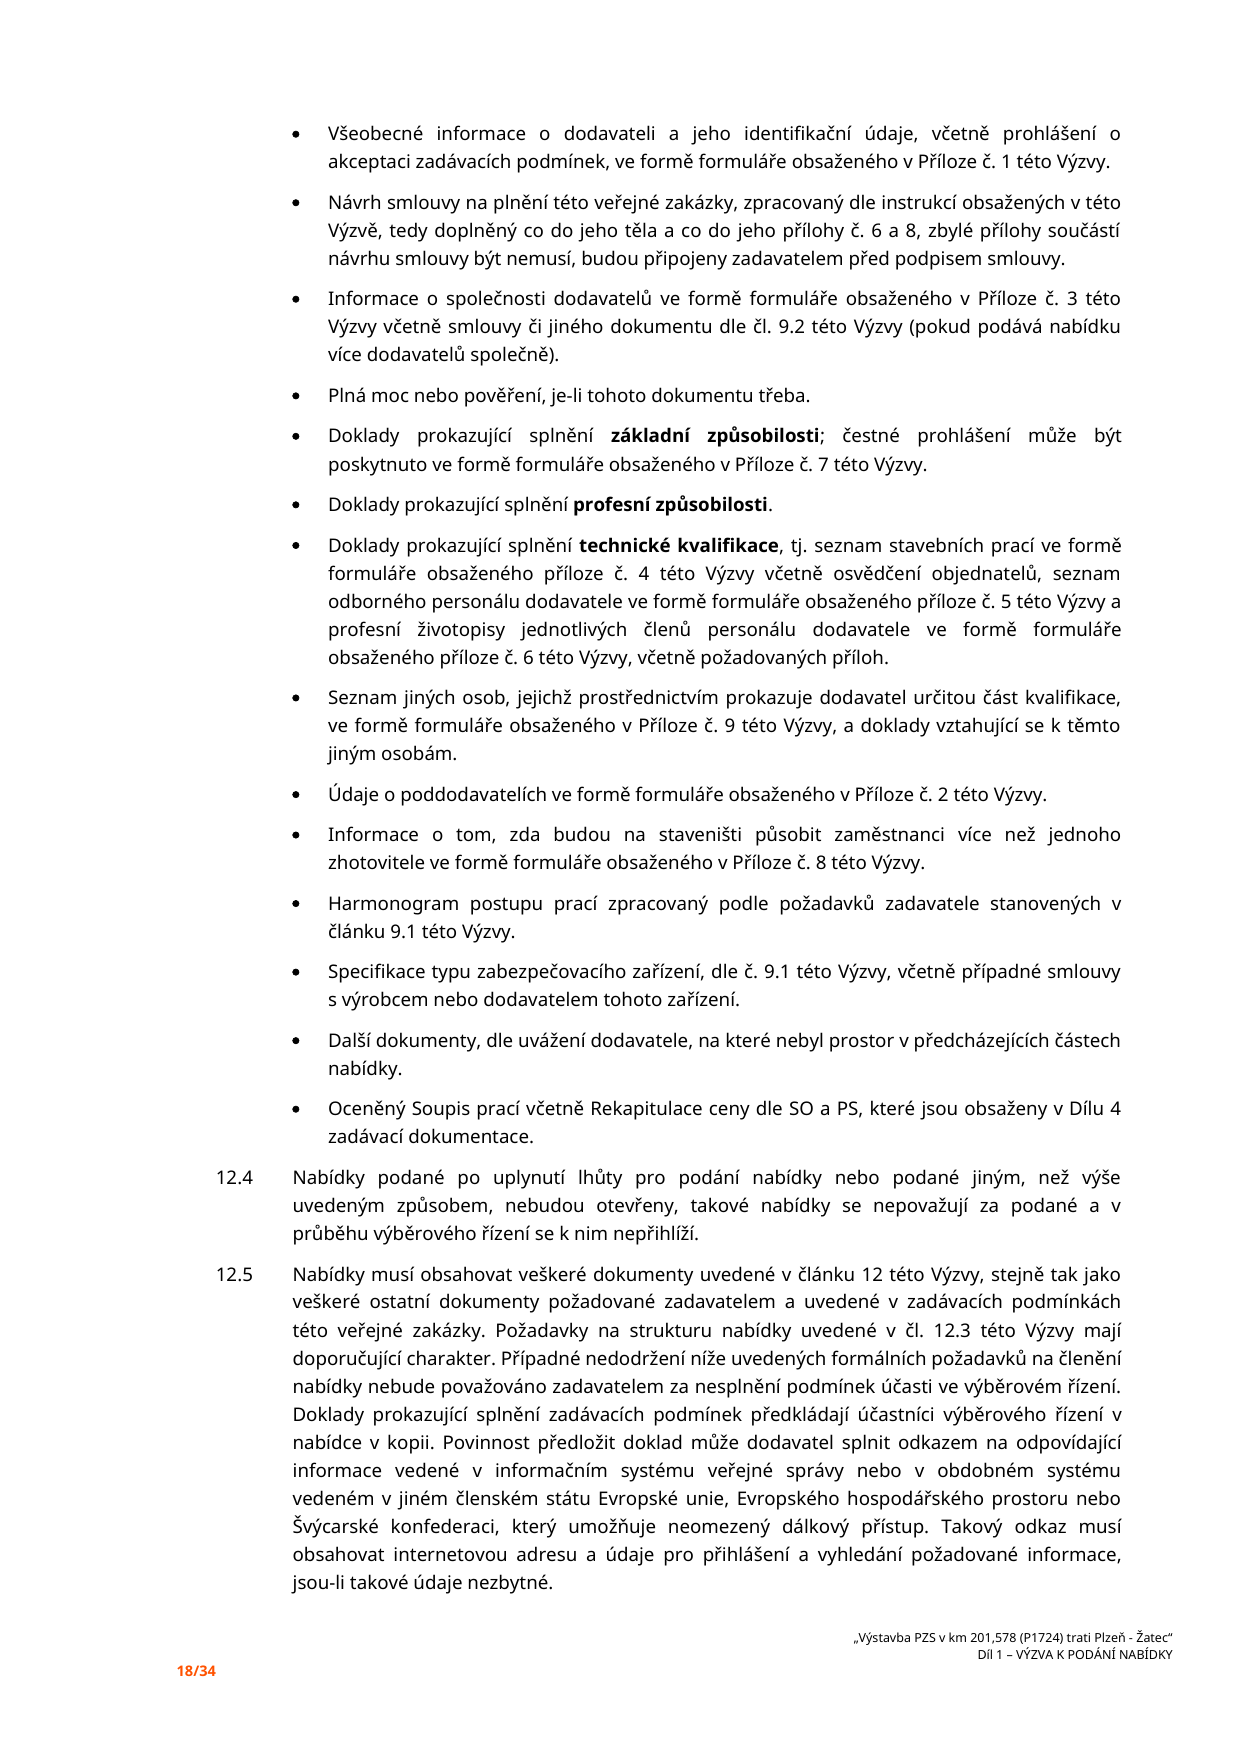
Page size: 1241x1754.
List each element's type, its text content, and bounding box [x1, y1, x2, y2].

text Údaje o poddodavatelích ve formě formuláře obsaženého v Příloze č. 2 této Výzvy. [292, 781, 1122, 807]
text Doklady prokazující splnění technické kvalifikace, tj. seznam stavebních prací ve formě formuláře obsaženého příloze č. 4 této Výzvy včetně osvědčení objednatelů, seznam odborného personálu dodavatele ve formě formuláře obsaženého příloze č. 5 této Výzvy a profesní životopisy jednotlivých členů personálu dodavatele ve formě formuláře obsaženého příloze č. 6 této Výzvy, včetně požadovaných příloh. [292, 532, 1122, 669]
text Doklady prokazující splnění základní způsobilosti; čestné prohlášení může být poskytnuto ve formě formuláře obsaženého v Příloze č. 7 této Výzvy. [292, 423, 1122, 476]
text Další dokumenty, dle uvážení dodavatele, na které nebyl prostor v předcházejících částech nabídky. [292, 1027, 1122, 1081]
text Nabídky musí obsahovat veškeré dokumenty uvedené v článku 12 této Výzvy, stejně tak jako veškeré ostatní dokumenty požadované zadavatelem a uvedené v zadávacích podmínkách této veřejné zakázky. Požadavky na strukturu nabídky uvedené v čl. 12.3 této Výzvy mají doporučující charakter. Případné nedodržení níže uvedených formálních požadavků na členění nabídky nebude považováno zadavatelem za nesplnění podmínek účasti ve výběrovém řízení. Doklady prokazující splnění zadávacích podmínek předkládají účastníci výběrového řízení v nabídce v kopii. Povinnost předložit doklad může dodavatel splnit odkazem na odpovídající informace vedené v informačním systému veřejné správy nebo v obdobném systému vedeném v jiném členském státu Evropské unie, Evropského hospodářského prostoru nebo Švýcarské konfederaci, který umožňuje neomezený dálkový přístup. Takový odkaz musí obsahovat internetovou adresu a údaje pro přihlášení a vyhledání požadované informace, jsou-li takové údaje nezbytné. [216, 1261, 1122, 1594]
text Informace o tom, zda budou na staveništi působit zaměstnanci více než jednoho zhotovitele ve formě formuláře obsaženého v Příloze č. 8 této Výzvy. [292, 822, 1122, 875]
text Nabídky podané po uplynutí lhůty pro podání nabídky nebo podané jiným, než výše uvedeným způsobem, nebudou otevřeny, takové nabídky se nepovažují za podané a v průběhu výběrového řízení se k nim nepřihlíží. [216, 1164, 1122, 1246]
text Všeobecné informace o dodavateli a jeho identifikační údaje, včetně prohlášení o akceptaci zadávacích podmínek, ve formě formuláře obsaženého v Příloze č. 1 této Výzvy. [292, 121, 1122, 174]
text Návrh smlouvy na plnění této veřejné zakázky, zpracovaný dle instrukcí obsažených v této Výzvě, tedy doplněný co do jeho těla a co do jeho přílohy č. 6 a 8, zbylé přílohy součástí návrhu smlouvy být nemusí, budou připojeny zadavatelem před podpisem smlouvy. [292, 189, 1122, 271]
text Doklady prokazující splnění profesní způsobilosti. [292, 491, 1122, 517]
text Specifikace typu zabezpečovacího zařízení, dle č. 9.1 této Výzvy, včetně případné smlouvy s výrobcem nebo dodavatelem tohoto zařízení. [292, 959, 1122, 1012]
text Seznam jiných osob, jejichž prostřednictvím prokazuje dodavatel určitou část kvalifikace, ve formě formuláře obsaženého v Příloze č. 9 této Výzvy, a doklady vztahující se k těmto jiným osobám. [292, 684, 1122, 766]
text Harmonogram postupu prací zpracovaný podle požadavků zadavatele stanovených v článku 9.1 této Výzvy. [292, 890, 1122, 944]
text Oceněný Soupis prací včetně Rekapitulace ceny dle SO a PS, které jsou obsaženy v Dílu 4 zadávací dokumentace. [292, 1096, 1122, 1149]
text Informace o společnosti dodavatelů ve formě formuláře obsaženého v Příloze č. 3 této Výzvy včetně smlouvy či jiného dokumentu dle čl. 9.2 této Výzvy (pokud podává nabídku více dodavatelů společně). [292, 286, 1122, 367]
text Plná moc nebo pověření, je-li tohoto dokumentu třeba. [292, 382, 1122, 408]
